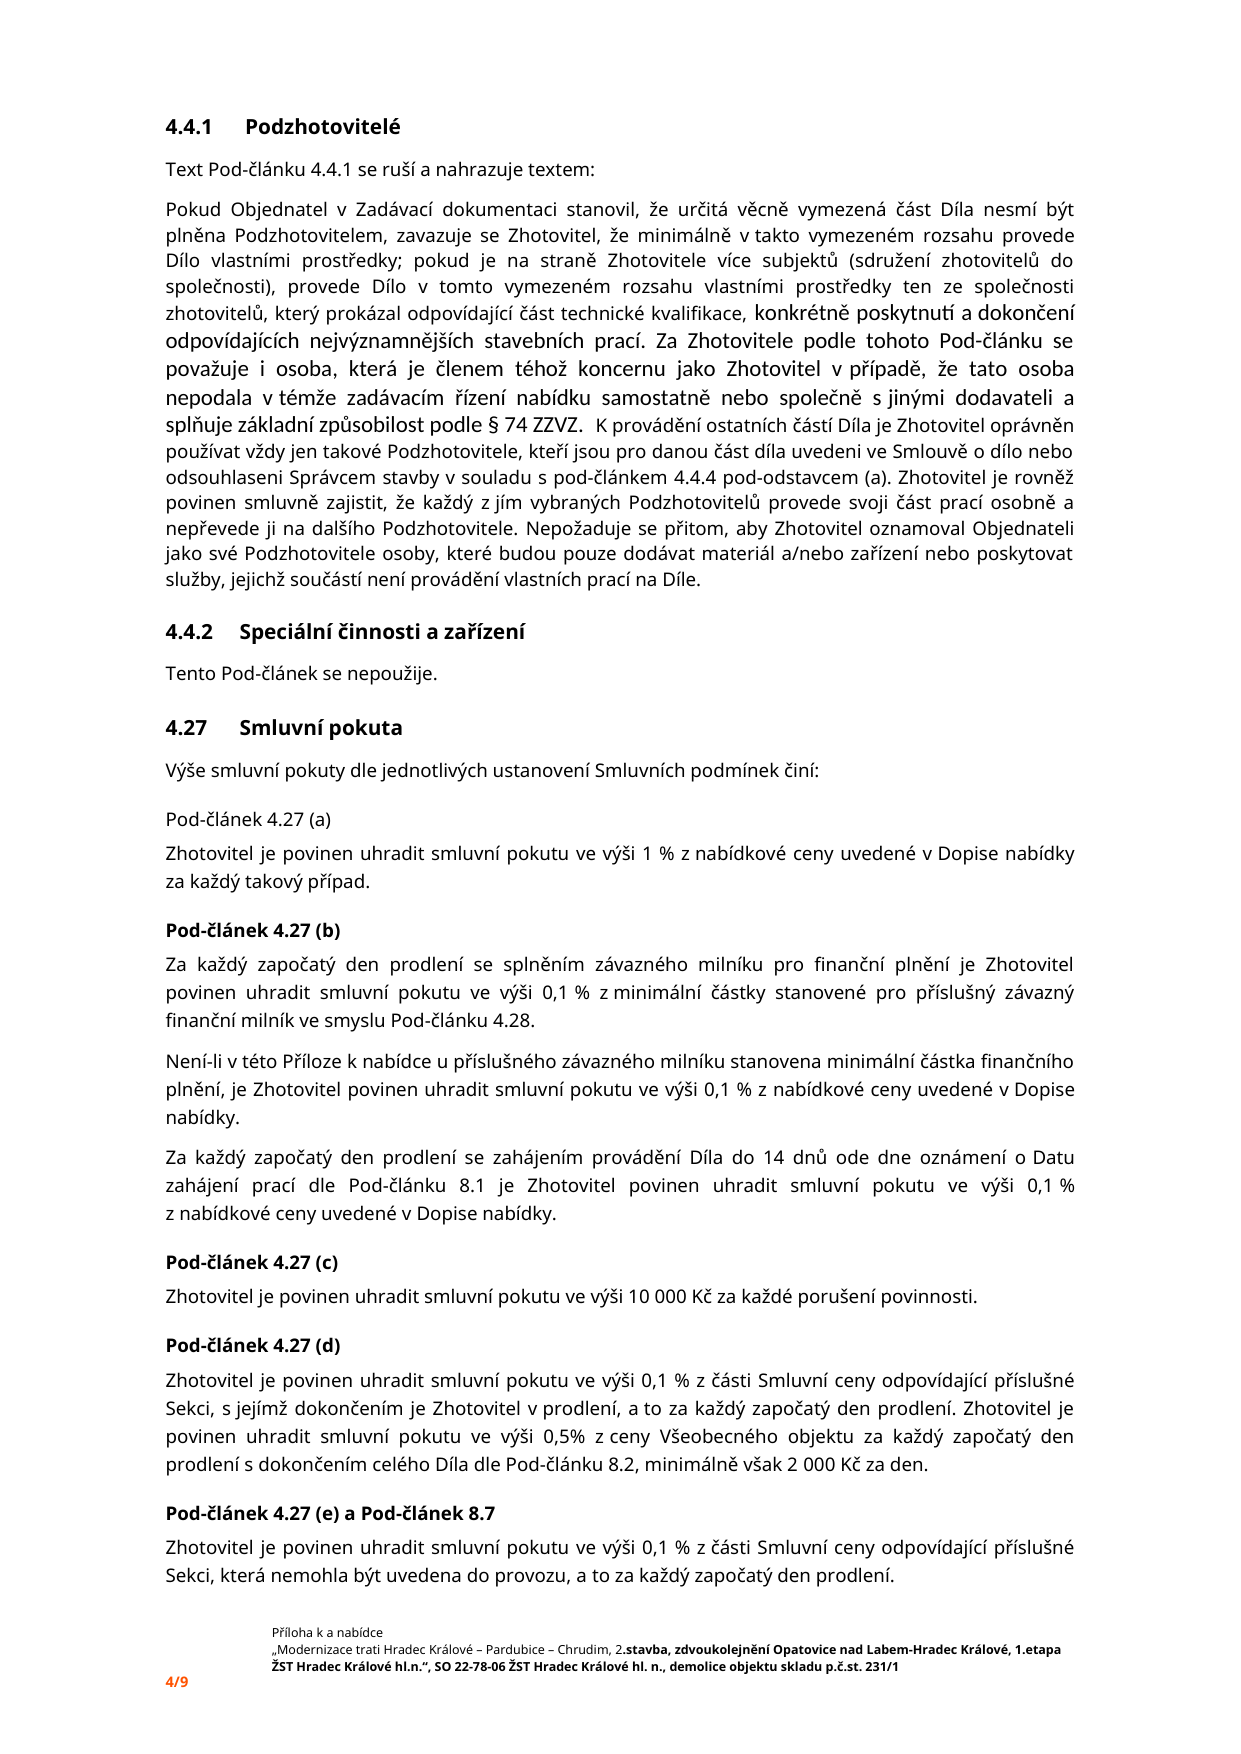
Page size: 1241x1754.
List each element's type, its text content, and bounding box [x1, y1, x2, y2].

text Pod-článek 4.27 (b) [165, 917, 1075, 943]
text Pokud Objednatel v Zadávací dokumentaci stanovil, že určitá věcně vymezená část Díla nesmí být plněna Podzhotovitelem, zavazuje se Zhotovitel, že minimálně v takto vymezeném rozsahu provede Dílo vlastními prostředky; pokud je na straně Zhotovitele více subjektů (sdružení zhotovitelů do společnosti), provede Dílo v tomto vymezeném rozsahu vlastními prostředky ten ze společnosti zhotovitelů, který prokázal odpovídající část technické kvalifikace, konkrétně poskytnutí a dokončení odpovídajících nejvýznamnějších stavebních prací. Za Zhotovitele podle tohoto Pod-článku se považuje i osoba, která je členem téhož koncernu jako Zhotovitel v případě, že tato osoba nepodala v témže zadávacím řízení nabídku samostatně nebo společně s jinými dodavateli a splňuje základní způsobilost podle § 74 ZZVZ. K provádění ostatních částí Díla je Zhotovitel oprávněn používat vždy jen takové Podzhotovitele, kteří jsou pro danou část díla uvedeni ve Smlouvě o dílo nebo odsouhlaseni Správcem stavby v souladu s pod-článkem 4.4.4 pod-odstavcem (a). Zhotovitel je rovněž povinen smluvně zajistit, že každý z jím vybraných Podzhotovitelů provede svoji část prací osobně a nepřevede ji na dalšího Podzhotovitele. Nepožaduje se přitom, aby Zhotovitel oznamoval Objednateli jako své Podzhotovitele osoby, které budou pouze dodávat materiál a/nebo zařízení nebo poskytovat služby, jejichž součástí není provádění vlastních prací na Díle. [165, 196, 1075, 592]
text Zhotovitel je povinen uhradit smluvní pokutu ve výši 0,1 % z části Smluvní ceny odpovídající příslušné Sekci, která nemohla být uvedena do provozu, a to za každý započatý den prodlení. [165, 1534, 1075, 1588]
text 4.27 Smluvní pokuta [165, 713, 1075, 742]
text Pod-článek 4.27 (a) [165, 806, 1075, 832]
text Pod-článek 4.27 (e) a Pod-článek 8.7 [165, 1500, 1075, 1525]
text Zhotovitel je povinen uhradit smluvní pokutu ve výši 1 % z nabídkové ceny uvedené v Dopise nabídky za každý takový případ. [165, 840, 1075, 894]
text Text Pod-článku 4.4.1 se ruší a nahrazuje textem: [165, 156, 1075, 181]
text Tento Pod-článek se nepoužije. [165, 661, 1075, 686]
text 4.4.2 Speciální činnosti a zařízení [165, 617, 1075, 645]
text Pod-článek 4.27 (c) [165, 1249, 1075, 1275]
text Výše smluvní pokuty dle jednotlivých ustanovení Smluvních podmínek činí: [165, 757, 1075, 783]
text Za každý započatý den prodlení se zahájením provádění Díla do 14 dnů ode dne oznámení o Datu zahájení prací dle Pod-článku 8.1 je Zhotovitel povinen uhradit smluvní pokutu ve výši 0,1 % z nabídkové ceny uvedené v Dopise nabídky. [165, 1145, 1075, 1226]
text Pod-článek 4.27 (d) [165, 1333, 1075, 1358]
text Za každý započatý den prodlení se splněním závazného milníku pro finanční plnění je Zhotovitel povinen uhradit smluvní pokutu ve výši 0,1 % z minimální částky stanovené pro příslušný závazný finanční milník ve smyslu Pod-článku 4.28. [165, 952, 1075, 1033]
text 4.4.1 Podzhotovitelé [165, 112, 1075, 141]
text Zhotovitel je povinen uhradit smluvní pokutu ve výši 0,1 % z části Smluvní ceny odpovídající příslušné Sekci, s jejímž dokončením je Zhotovitel v prodlení, a to za každý započatý den prodlení. Zhotovitel je povinen uhradit smluvní pokutu ve výši 0,5% z ceny Všeobecného objektu za každý započatý den prodlení s dokončením celého Díla dle Pod-článku 8.2, minimálně však 2 000 Kč za den. [165, 1367, 1075, 1477]
text Zhotovitel je povinen uhradit smluvní pokutu ve výši 10 000 Kč za každé porušení povinnosti. [165, 1284, 1075, 1309]
text Není-li v této Příloze k nabídce u příslušného závazného milníku stanovena minimální částka finančního plnění, je Zhotovitel povinen uhradit smluvní pokutu ve výši 0,1 % z nabídkové ceny uvedené v Dopise nabídky. [165, 1048, 1075, 1130]
